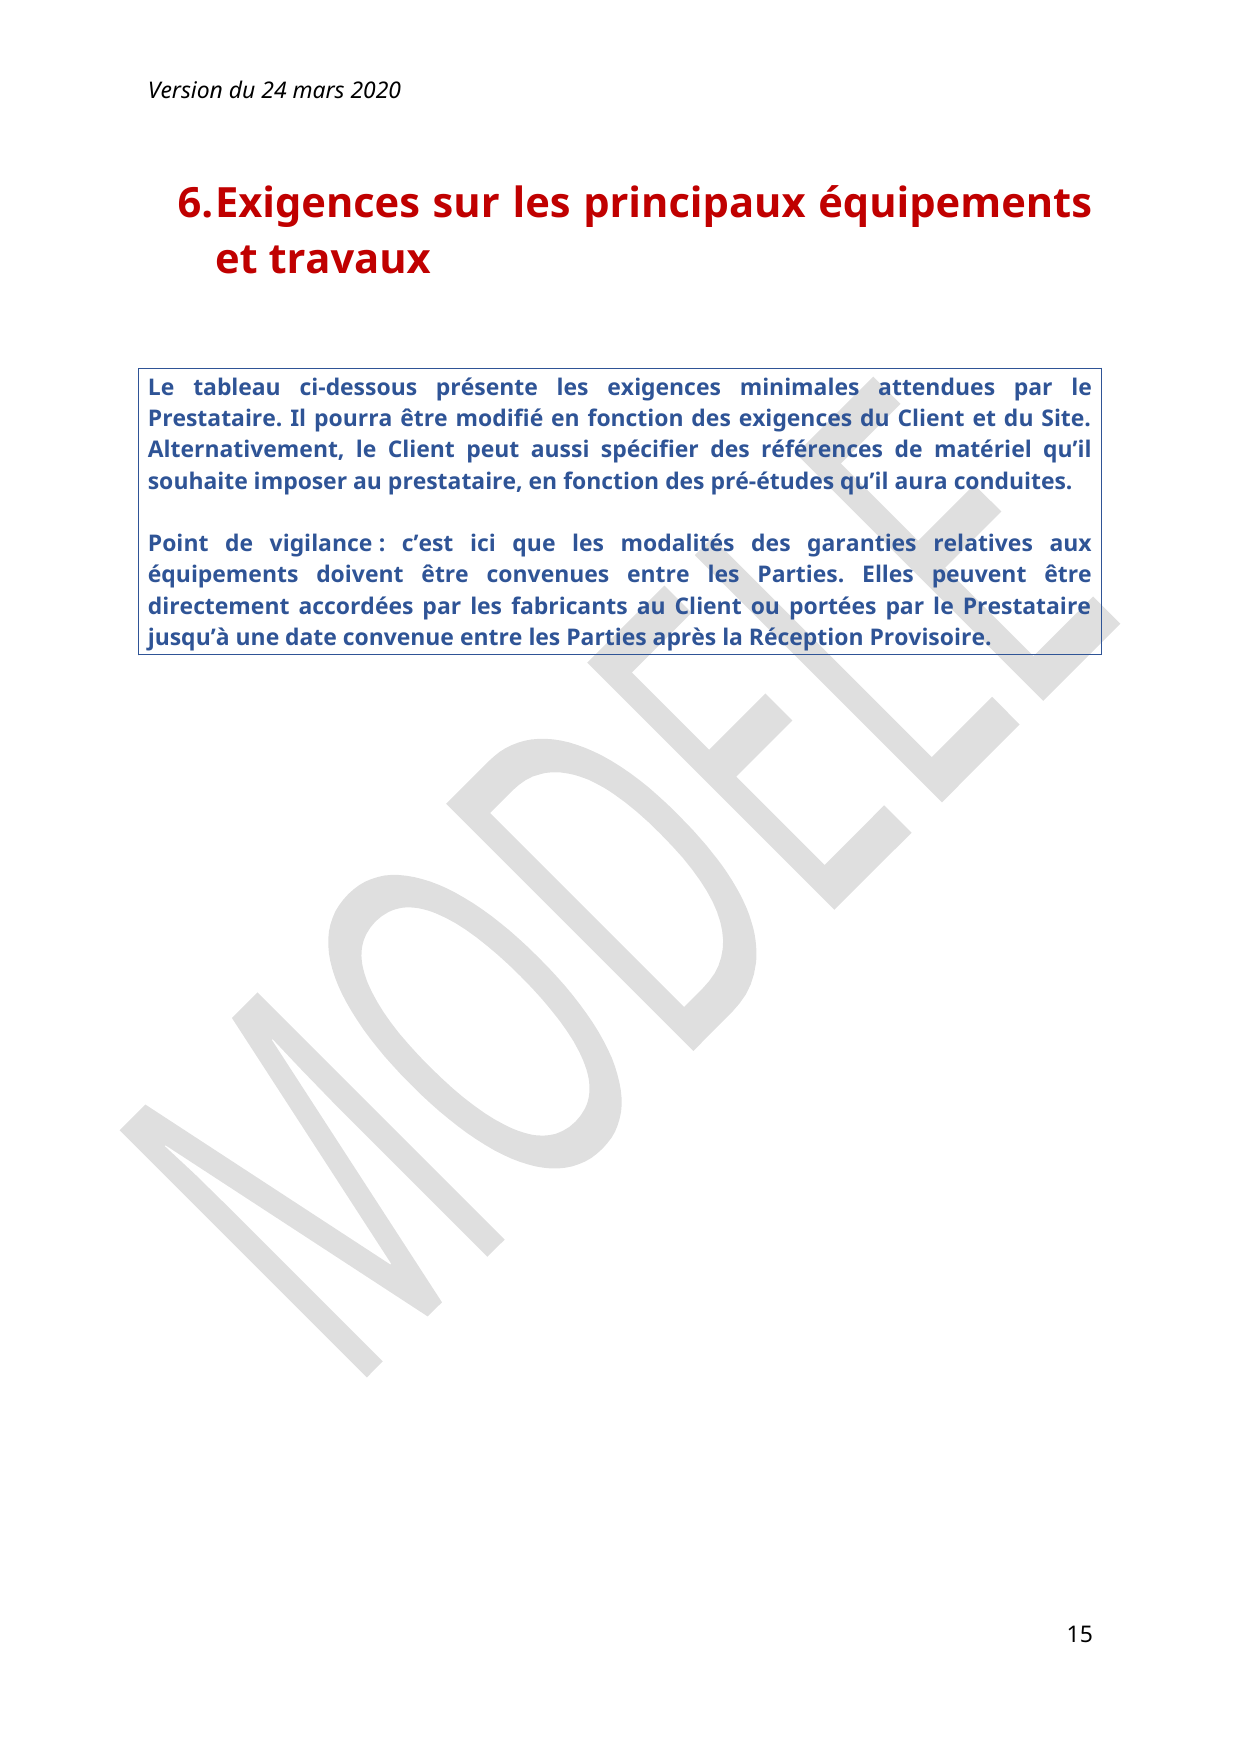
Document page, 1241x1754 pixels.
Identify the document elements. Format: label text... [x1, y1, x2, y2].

text Le tableau ci-dessous présente les exigences minimales attendues par le Prestataire. Il pourra être modifié en fonction des exigences du Client et du Site. Alternativement, le Client peut aussi spécifier des références de matériel qu’il souhaite imposer au prestataire, en fonction des pré-études qu’il aura conduites. [139, 369, 1101, 496]
text Point de vigilance : c’est ici que les modalités des garanties relatives aux équipements doivent être convenues entre les Parties. Elles peuvent être directement accordées par les fabricants au Client ou portées par le Prestataire jusqu’à une date convenue entre les Parties après la Réception Provisoire. [139, 524, 1101, 654]
text Exigences sur les principaux équipements et travaux [177, 173, 1093, 286]
